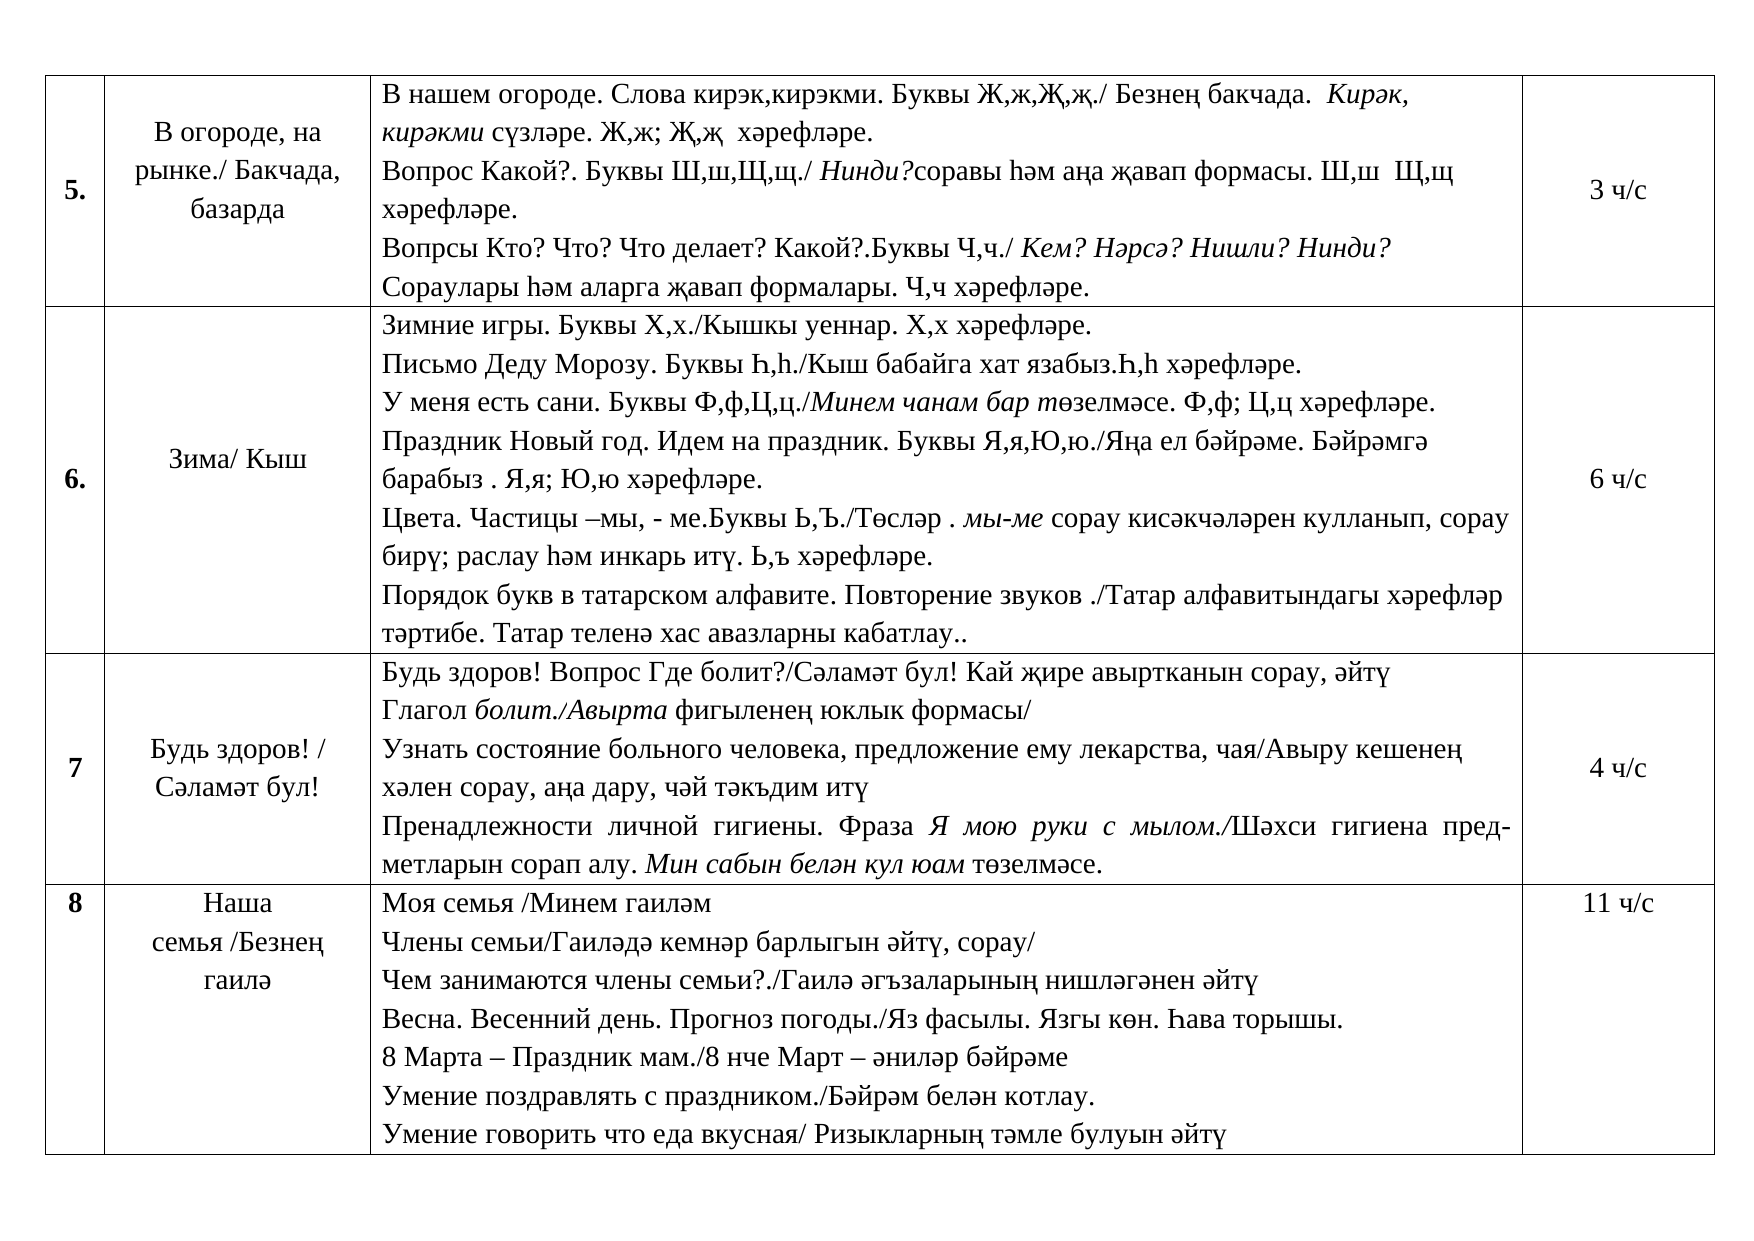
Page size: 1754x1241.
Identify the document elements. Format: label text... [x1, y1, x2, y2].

table_cell 5. [46, 76, 104, 306]
table_cell В нашем огороде. Слова кирэк,кирэкми. Буквы Ж,ж,Җ,җ./ Безнең бакчада. Кирәк, кирәкми сүзләре. Ж,ж; Җ,җ хәрефләре. Вопрос Какой?. Буквы Ш,ш,Щ,щ./ Нинди?соравы һәм аңа җавап формасы. Ш,ш Щ,щ хәрефләре. Вопрсы Кто? Что? Что делает? Какой?.Буквы Ч,ч./ Кем? Нәрсә? Нишли? Нинди? Сораулары һәм аларга җавап формалары. Ч,ч хәрефләре. [371, 76, 1522, 306]
table_cell В огороде, на рынке./ Бакчада, базарда [105, 76, 370, 306]
table_cell 11 ч/с [1523, 885, 1714, 1154]
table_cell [105, 885, 370, 1154]
table_cell 4 ч/с [1523, 654, 1714, 884]
table_cell 3 ч/с [1523, 76, 1714, 306]
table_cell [371, 885, 1522, 1154]
table_cell 6 ч/с [1523, 307, 1714, 653]
table_cell Будь здоров! / Сәламәт бул! [105, 654, 370, 884]
table_cell Зимние игры. Буквы Х,х./Кышкы уеннар. Х,х хәрефләре. Письмо Деду Морозу. Буквы Һ,һ./Кыш бабайга хат язабыз.Һ,һ хәрефләре. У меня есть сани. Буквы Ф,ф,Ц,ц./Минем чанам бар төзелмәсе. Ф,ф; Ц,ц хәрефләре. Праздник Новый год. Идем на праздник. Буквы Я,я,Ю,ю./Яңа ел бәйрәме. Бәйрәмгә барабыз . Я,я; Ю,ю хәрефләре. Цвета. Частицы –мы, - ме.Буквы Ь,Ъ./Төсләр . мы-ме сорау кисәкчәләрен кулланып, сорау бирү; раслау һәм инкарь итү. Ь,ъ хәрефләре. Порядок букв в татарском алфавите. Повторение звуков ./Татар алфавитындагы хәрефләр тәртибе. Татар теленә хас авазларны кабатлау.. [371, 307, 1522, 653]
table_cell 7 [46, 654, 104, 884]
table_cell 6. [46, 307, 104, 653]
table_cell 8 [46, 885, 104, 1154]
table_cell Зима/ Кыш [105, 307, 370, 653]
table_cell Будь здоров! Вопрос Где болит?/Сәламәт бул! Кай җире авыртканын сорау, әйтү Глагол болит./Авырта фигыленең юклык формасы/ Узнать состояние больного человека, предложение ему лекарства, чая/Авыру кешенең хәлен сорау, аңа дару, чәй тәкъдим итү Пренадлежности личной гигиены. Фраза Я мою руки с мылом./Шәхси гигиена предметларын сорап алу. Мин сабын белән кул юам төзелмәсе. [371, 654, 1522, 884]
